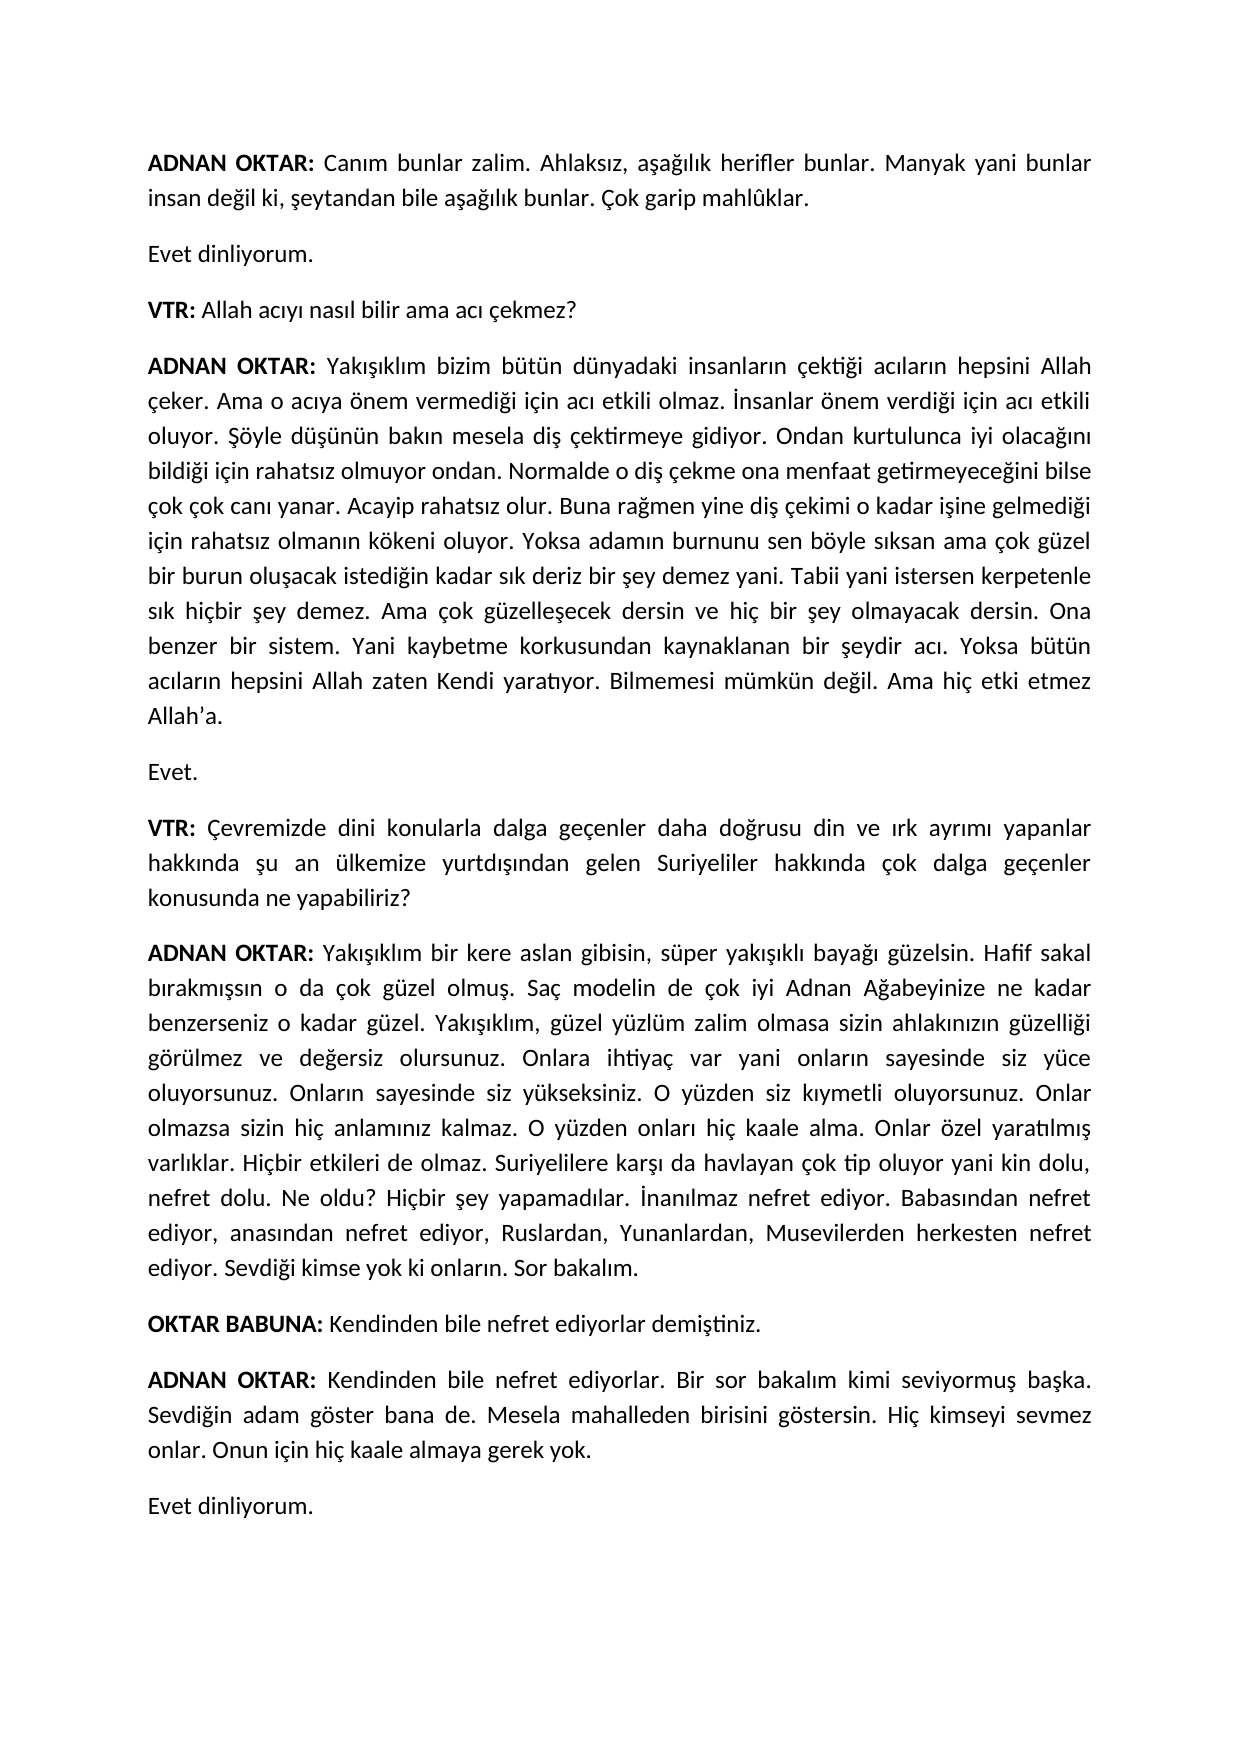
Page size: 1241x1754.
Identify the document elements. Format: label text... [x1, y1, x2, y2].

text VTR: Çevremizde dini konularla dalga geçenler daha doğrusu din ve ırk ayrımı yapanlar hakkında şu an ülkemize yurtdışından gelen Suriyeliler hakkında çok dalga geçenler konusunda ne yapabiliriz? [148, 812, 1093, 912]
text Evet. [148, 756, 1093, 786]
text Evet dinliyorum. [148, 1490, 1093, 1521]
text ADNAN OKTAR: Yakışıklım bizim bütün dünyadaki insanların çektiği acıların hepsini Allah çeker. Ama o acıya önem vermediği için acı etkili olmaz. İnsanlar önem verdiği için acı etkili oluyor. Şöyle düşünün bakın mesela diş çektirmeye gidiyor. Ondan kurtulunca iyi olacağını bildiği için rahatsız olmuyor ondan. Normalde o diş çekme ona menfaat getirmeyeceğini bilse çok çok canı yanar. Acayip rahatsız olur. Buna rağmen yine diş çekimi o kadar işine gelmediği için rahatsız olmanın kökeni oluyor. Yoksa adamın burnunu sen böyle sıksan ama çok güzel bir burun oluşacak istediğin kadar sık deriz bir şey demez yani. Tabii yani istersen kerpetenle sık hiçbir şey demez. Ama çok güzelleşecek dersin ve hiç bir şey olmayacak dersin. Ona benzer bir sistem. Yani kaybetme korkusundan kaynaklanan bir şeydir acı. Yoksa bütün acıların hepsini Allah zaten Kendi yaratıyor. Bilmemesi mümkün değil. Ama hiç etki etmez Allah’a. [148, 350, 1093, 731]
text ADNAN OKTAR: Kendinden bile nefret ediyorlar. Bir sor bakalım kimi seviyormuş başka. Sevdiğin adam göster bana de. Mesela mahalleden birisini göstersin. Hiç kimseyi sevmez onlar. Onun için hiç kaale almaya gerek yok. [148, 1364, 1093, 1465]
text ADNAN OKTAR: Canım bunlar zalim. Ahlaksız, aşağılık herifler bunlar. Manyak yani bunlar insan değil ki, şeytandan bile aşağılık bunlar. Çok garip mahlûklar. [148, 148, 1093, 213]
text OKTAR BABUNA: Kendinden bile nefret ediyorlar demiştiniz. [148, 1308, 1093, 1339]
text Evet dinliyorum. [148, 238, 1093, 269]
text VTR: Allah acıyı nasıl bilir ama acı çekmez? [148, 294, 1093, 325]
text ADNAN OKTAR: Yakışıklım bir kere aslan gibisin, süper yakışıklı bayağı güzelsin. Hafif sakal bırakmışsın o da çok güzel olmuş. Saç modelin de çok iyi Adnan Ağabeyinize ne kadar benzerseniz o kadar güzel. Yakışıklım, güzel yüzlüm zalim olmasa sizin ahlakınızın güzelliği görülmez ve değersiz olursunuz. Onlara ihtiyaç var yani onların sayesinde siz yüce oluyorsunuz. Onların sayesinde siz yükseksiniz. O yüzden siz kıymetli oluyorsunuz. Onlar olmazsa sizin hiç anlamınız kalmaz. O yüzden onları hiç kaale alma. Onlar özel yaratılmış varlıklar. Hiçbir etkileri de olmaz. Suriyelilere karşı da havlayan çok tip oluyor yani kin dolu, nefret dolu. Ne oldu? Hiçbir şey yapamadılar. İnanılmaz nefret ediyor. Babasından nefret ediyor, anasından nefret ediyor, Ruslardan, Yunanlardan, Musevilerden herkesten nefret ediyor. Sevdiği kimse yok ki onların. Sor bakalım. [148, 938, 1093, 1283]
